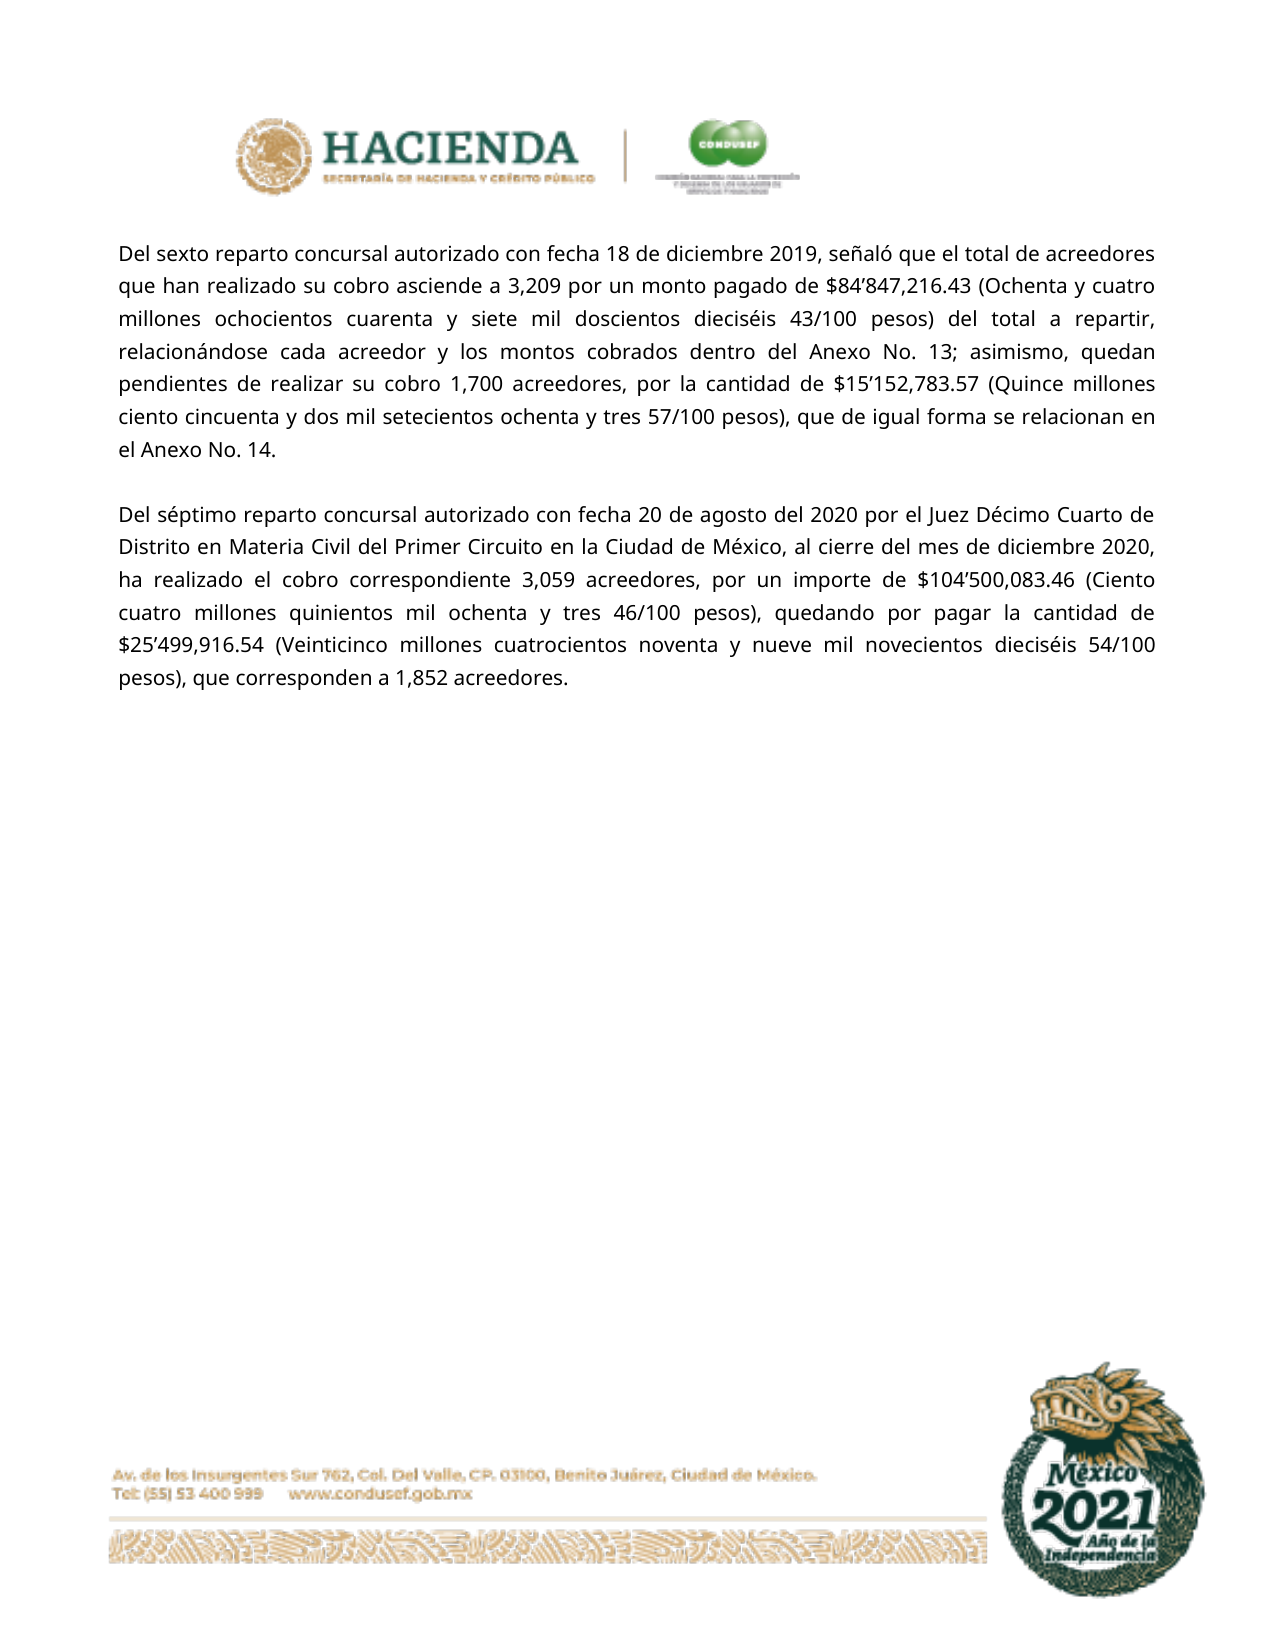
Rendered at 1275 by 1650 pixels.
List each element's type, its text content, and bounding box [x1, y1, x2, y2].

text Del sexto reparto concursal autorizado con fecha 18 de diciembre 2019, señaló que el total de acreedores que han realizado su cobro asciende a 3,209 por un monto pagado de $84’847,216.43 (Ochenta y cuatro millones ochocientos cuarenta y siete mil doscientos dieciséis 43/100 pesos) del total a repartir, relacionándose cada acreedor y los montos cobrados dentro del Anexo No. 13; asimismo, quedan pendientes de realizar su cobro 1,700 acreedores, por la cantidad de $15’152,783.57 (Quince millones ciento cincuenta y dos mil setecientos ochenta y tres 57/100 pesos), que de igual forma se relacionan en el Anexo No. 14. [118, 239, 1157, 463]
picture [0, 1323, 1275, 1650]
picture [118, 2, 1275, 247]
text Del séptimo reparto concursal autorizado con fecha 20 de agosto del 2020 por el Juez Décimo Cuarto de Distrito en Materia Civil del Primer Circuito en la Ciudad de México, al cierre del mes de diciembre 2020, ha realizado el cobro correspondiente 3,059 acreedores, por un importe de $104’500,083.46 (Ciento cuatro millones quinientos mil ochenta y tres 46/100 pesos), quedando por pagar la cantidad de $25’499,916.54 (Veinticinco millones cuatrocientos noventa y nueve mil novecientos dieciséis 54/100 pesos), que corresponden a 1,852 acreedores. [118, 500, 1157, 691]
